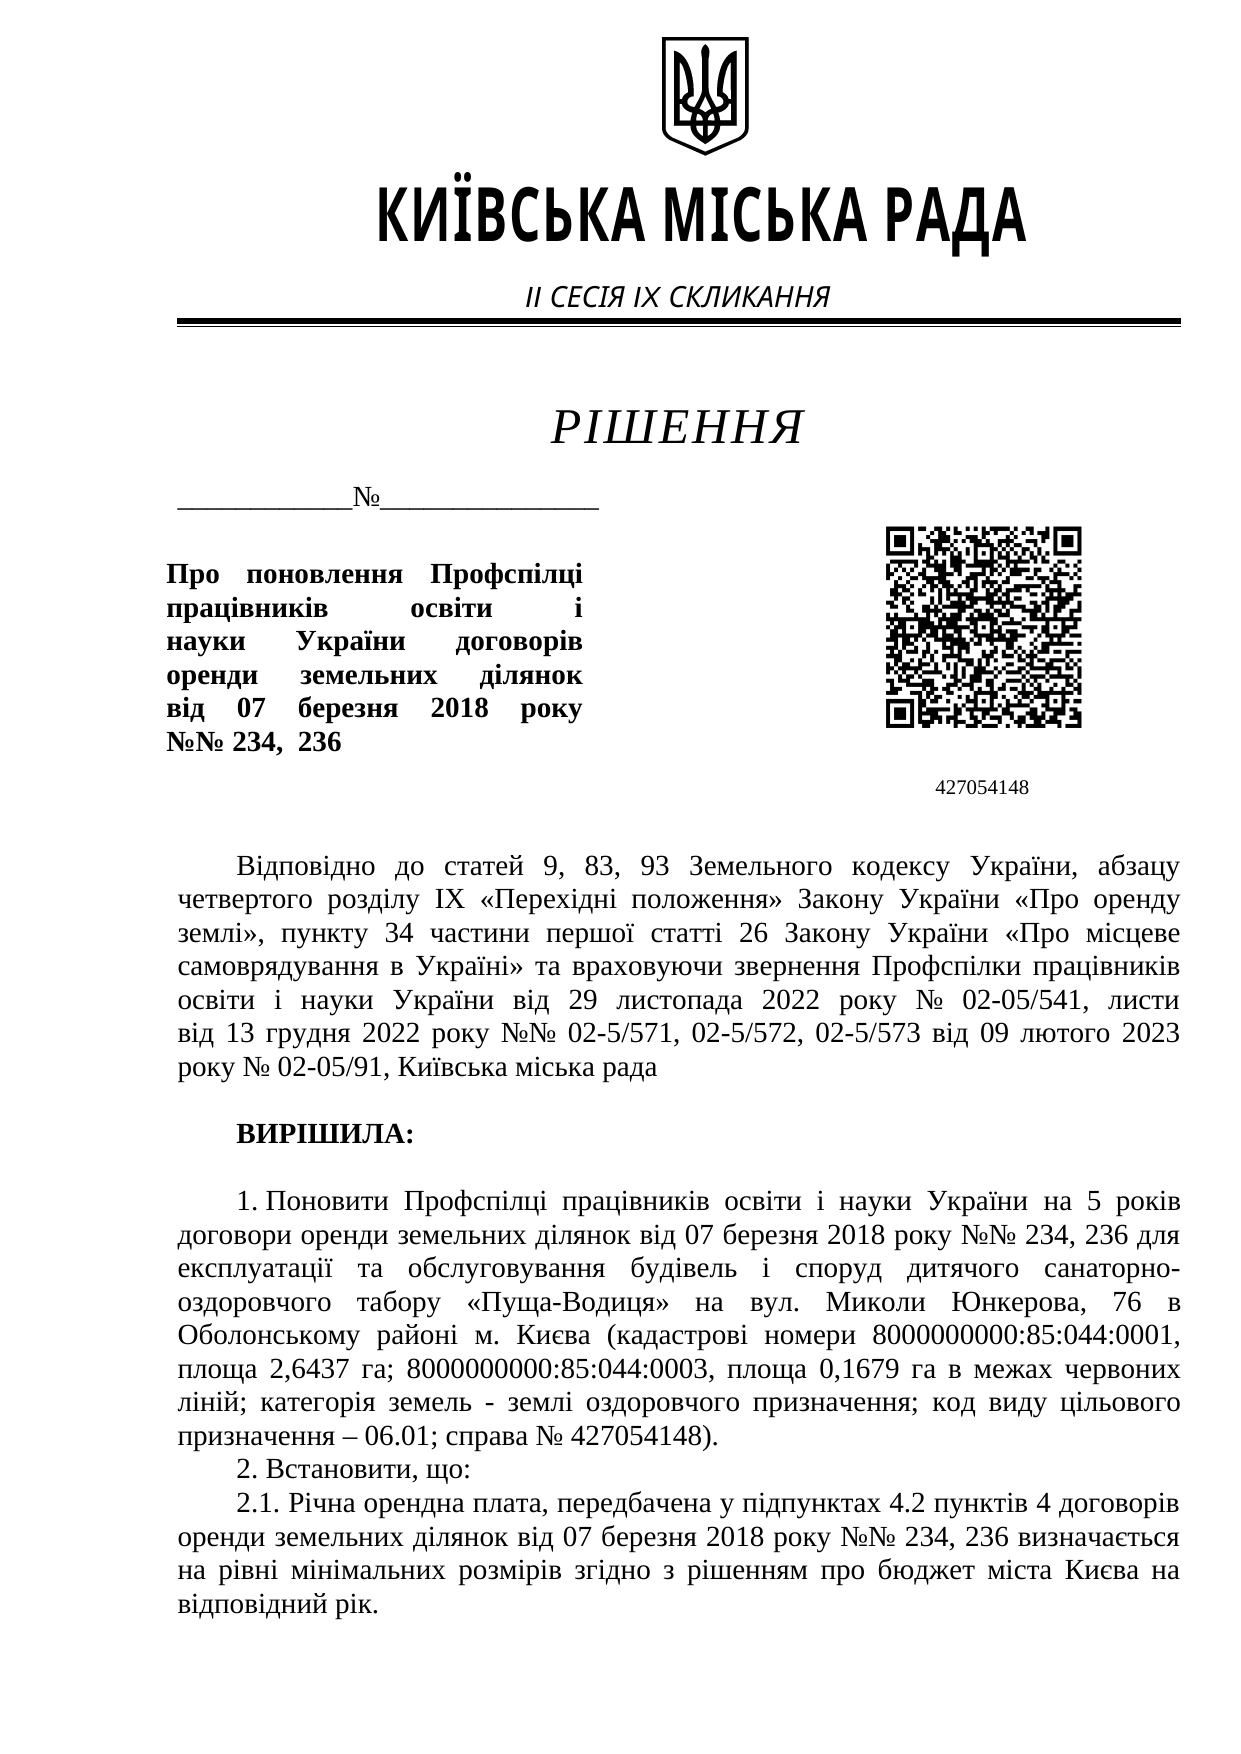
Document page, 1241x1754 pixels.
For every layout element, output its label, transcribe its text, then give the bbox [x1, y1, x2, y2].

text Відповідно до статей 9, 83, 93 Земельного кодексу України, абзацу четвертого розділу IX «Перехідні положення» Закону України «Про оренду землі», пункту 34 частини першої статті 26 Закону України «Про місцеве самоврядування в Україні» та враховуючи звернення Профспілки працівників освіти і науки України від 29 листопада 2022 року № 02-05/541, листи від 13 грудня 2022 року №№ 02-5/571, 02-5/572, 02-5/573 від 09 лютого 2023 року № 02-05/91, Київська міська рада [177, 848, 1181, 1083]
picture [870, 513, 1097, 744]
table_header Про поновлення Профспілці працівників освіти і науки України договорів оренди земельних ділянок від 07 березня 2018 року №№ 234, 236 [166, 556, 594, 817]
text КИЇВСЬКА МІСЬКА РАДА [222, 161, 1181, 264]
text ____________№_______________ [177, 479, 1181, 513]
list Поновити Профспілці працівників освіти і науки України на 5 років договори оренди земельних ділянок від 07 березня 2018 року №№ 234, 236 для експлуатації та обслуговування будівель і споруд дитячого санаторно-оздоровчого табору «Пуща-Водиця» на вул. Миколи Юнкерова, 76 в Оболонському районі м. Києва (кадастрові номери 8000000000:85:044:0001, площа 2,6437 га; 8000000000:85:044:0003, площа 0,1679 га в межах червоних ліній; категорія земель - землі оздоровчого призначення; код виду цільового призначення – 06.01; справа № 427054148). [177, 1183, 1181, 1452]
subtitle РІШЕННЯ [177, 396, 1181, 454]
subtitle II сесія IX скликання [177, 276, 1181, 318]
picture [660, 37, 751, 157]
text ВИРІШИЛА: [158, 1116, 1181, 1150]
list Встановити, що: [177, 1452, 1181, 1485]
text 2.1. Річна орендна плата, передбачена у підпунктах 4.2 пунктів 4 договорів оренди земельних ділянок від 07 березня 2018 року №№ 234, 236 визначається на рівні мінімальних розмірів згідно з рішенням про бюджет міста Києва на відповідний рік. [177, 1485, 1181, 1619]
